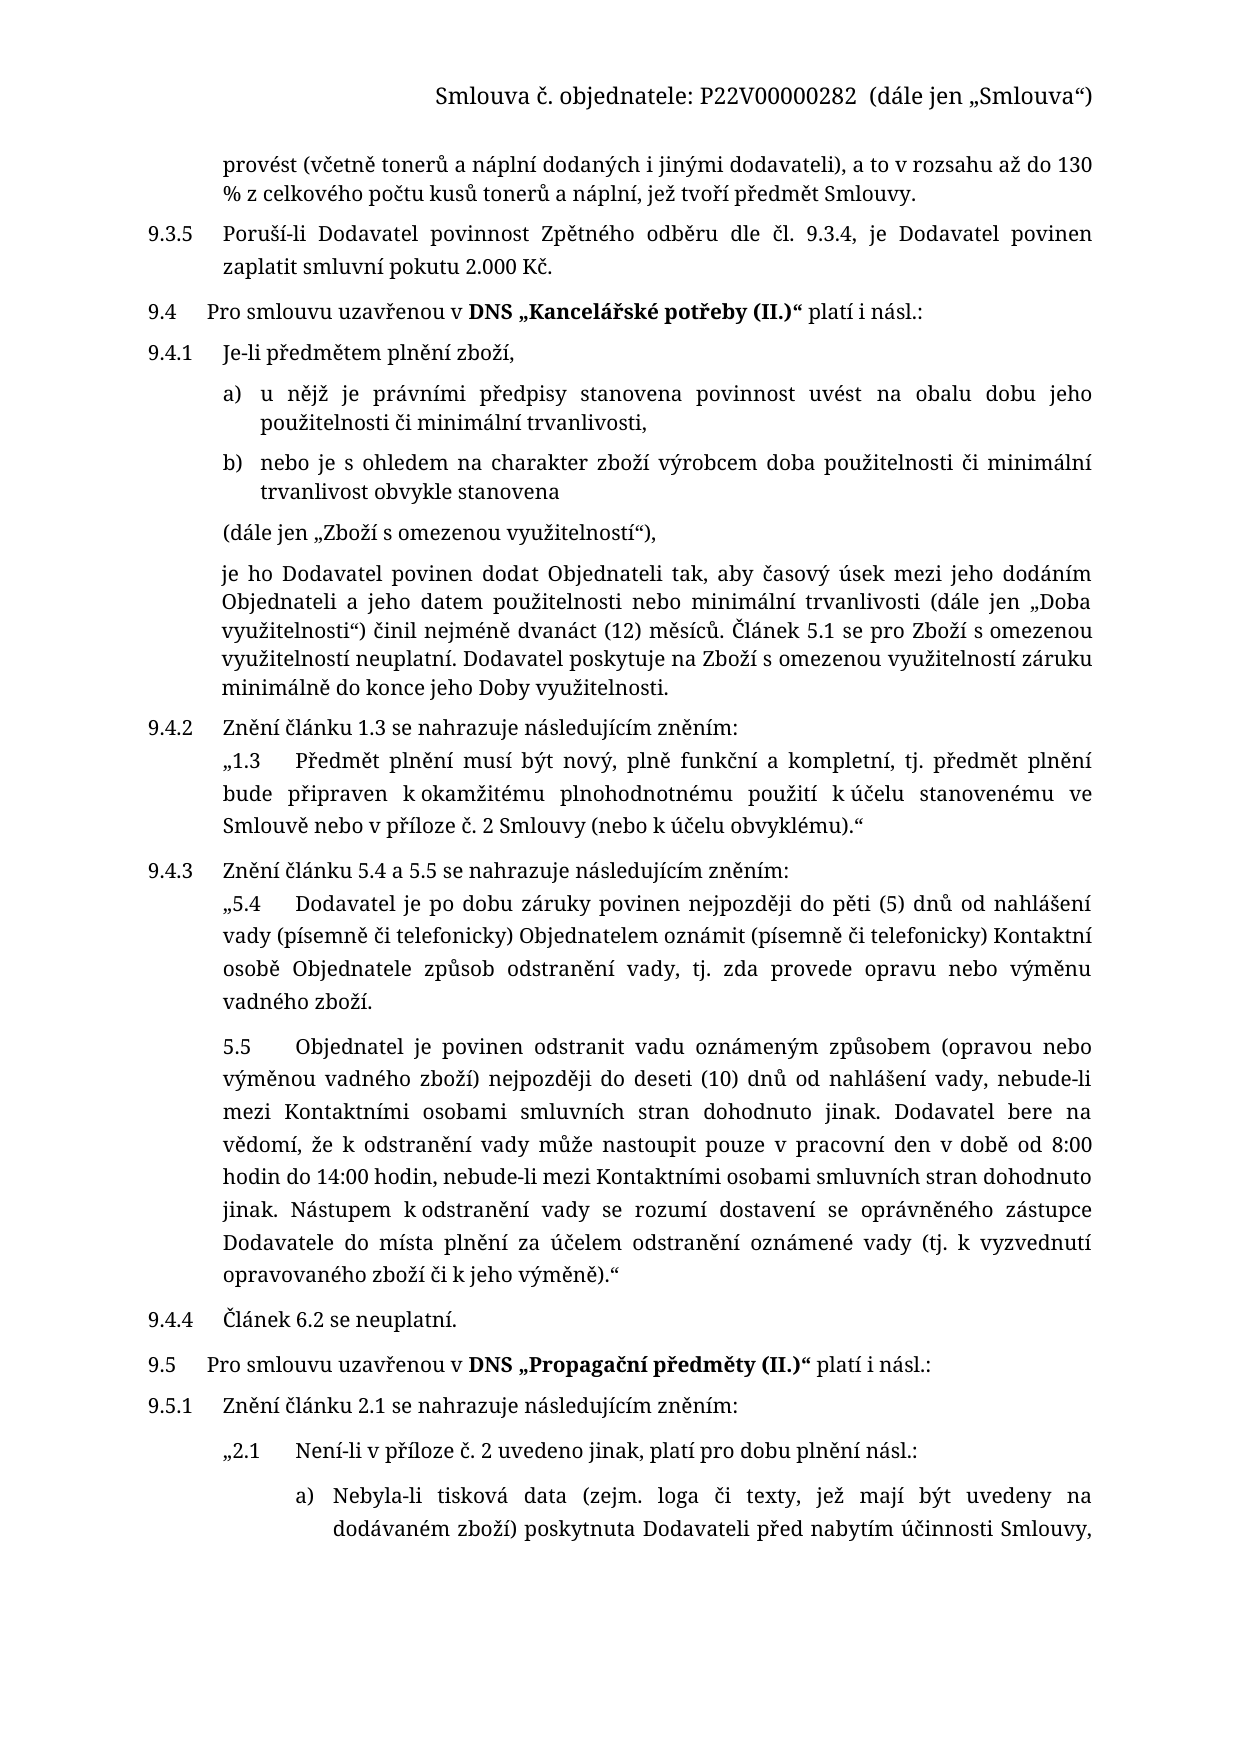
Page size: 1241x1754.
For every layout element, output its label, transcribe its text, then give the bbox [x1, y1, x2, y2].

list „5.4 Dodavatel je po dobu záruky povinen nejpozději do pěti (5) dnů od nahlášení vady (písemně či telefonicky) Objednatelem oznámit (písemně či telefonicky) Kontaktní osobě Objednatele způsob odstranění vady, tj. zda provede opravu nebo výměnu vadného zboží. [223, 889, 1093, 1015]
list nebo je s ohledem na charakter zboží výrobcem doba použitelnosti či minimální trvanlivost obvykle stanovena [223, 448, 1093, 505]
list „2.1 Není-li v příloze č. 2 uvedeno jinak, platí pro dobu plnění násl.: [223, 1436, 1093, 1465]
list Znění článku 1.3 se nahrazuje následujícím zněním: [148, 713, 1093, 742]
text (dále jen „Zboží s omezenou využitelností“), [223, 518, 1093, 546]
list Pro smlouvu uzavřenou v DNS „Propagační předměty (II.)“ platí i násl.: [148, 1350, 1093, 1379]
list Poruší-li Dodavatel povinnost Zpětného odběru dle čl. 9.3.4, je Dodavatel povinen zaplatit smluvní pokutu 2.000 Kč. [148, 219, 1093, 281]
list „1.3 Předmět plnění musí být nový, plně funkční a kompletní, tj. předmět plnění bude připraven k okamžitému plnohodnotnému použití k účelu stanovenému ve Smlouvě nebo v příloze č. 2 Smlouvy (nebo k účelu obvyklému).“ [223, 746, 1093, 840]
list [295, 1482, 1093, 1543]
list u nějž je právními předpisy stanovena povinnost uvést na obalu dobu jeho použitelnosti či minimální trvanlivosti, [223, 379, 1093, 436]
list 5.5 Objednatel je povinen odstranit vadu oznámeným způsobem (opravou nebo výměnou vadného zboží) nejpozději do deseti (10) dnů od nahlášení vady, nebude-li mezi Kontaktními osobami smluvních stran dohodnuto jinak. Dodavatel bere na vědomí, že k odstranění vady může nastoupit pouze v pracovní den v době od 8:00 hodin do 14:00 hodin, nebude-li mezi Kontaktními osobami smluvních stran dohodnuto jinak. Nástupem k odstranění vady se rozumí dostavení se oprávněného zástupce Dodavatele do místa plnění za účelem odstranění oznámené vady (tj. k vyzvednutí opravovaného zboží či k jeho výměně).“ [223, 1032, 1093, 1289]
list Znění článku 5.4 a 5.5 se nahrazuje následujícím zněním: [148, 856, 1093, 885]
text je ho Dodavatel povinen dodat Objednateli tak, aby časový úsek mezi jeho dodáním Objednateli a jeho datem použitelnosti nebo minimální trvanlivosti (dále jen „Doba využitelnosti“) činil nejméně dvanáct (12) měsíců. Článek 5.1 se pro Zboží s omezenou využitelností neuplatní. Dodavatel poskytuje na Zboží s omezenou využitelností záruku minimálně do konce jeho Doby využitelnosti. [221, 559, 1093, 701]
list Pro smlouvu uzavřenou v DNS „Kancelářské potřeby (II.)“ platí i násl.: [148, 297, 1093, 326]
list Článek 6.2 se neuplatní. [148, 1305, 1093, 1334]
list Znění článku 2.1 se nahrazuje následujícím zněním: [148, 1391, 1093, 1420]
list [148, 150, 1093, 207]
list Je-li předmětem plnění zboží, [148, 338, 1093, 367]
